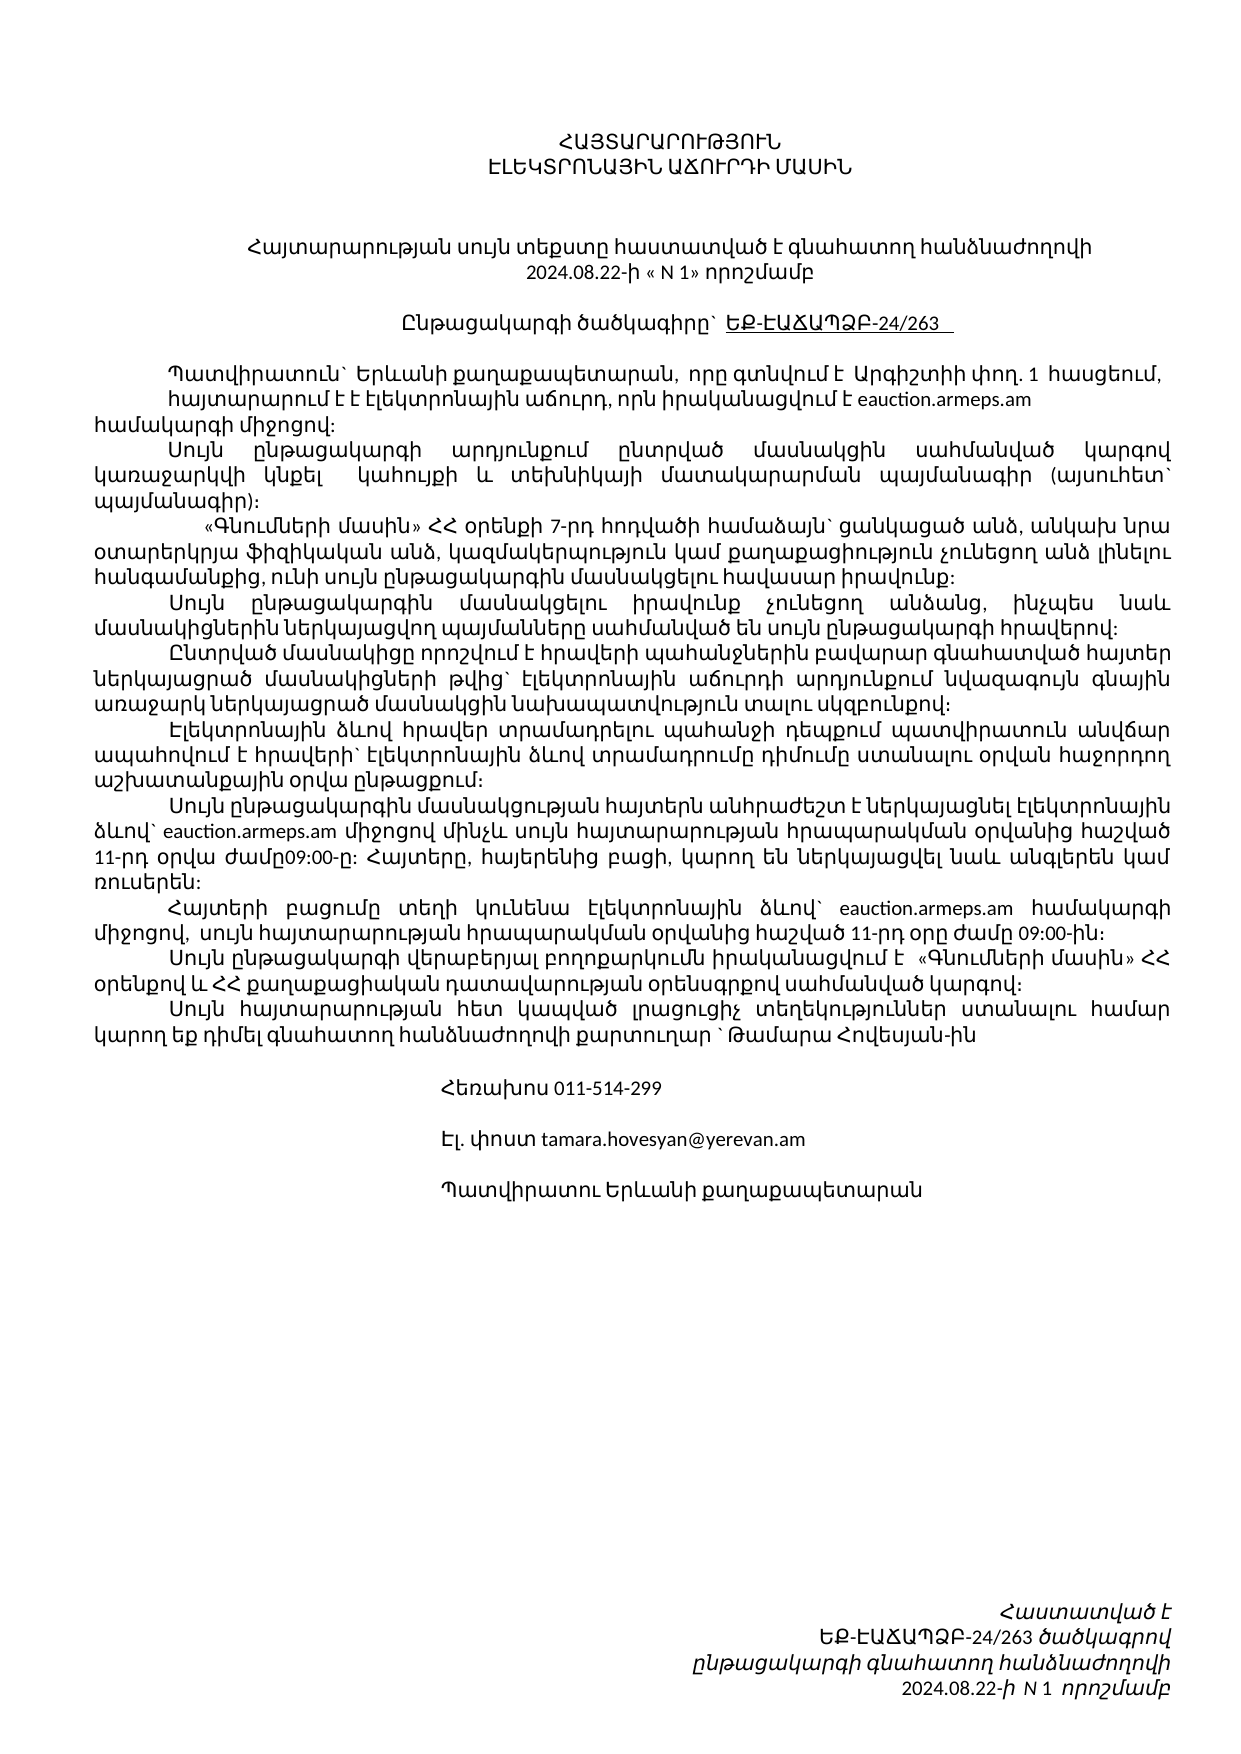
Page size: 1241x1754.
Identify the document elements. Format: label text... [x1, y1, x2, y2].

text Հայտերի բացումը տեղի կունենա էլեկտրոնային ձևով` eauction.armeps.am համակարգի միջոցով, սույն հայտարարության հրապարակման օրվանից հաշված 11-րդ օրը ժամը 09:00-ին։ [94, 895, 1171, 946]
text Հեռախոս 011-514-299 [94, 1076, 1171, 1101]
text Սույն ընթացակարգին մասնակցելու իրավունք չունեցող անձանց, ինչպես նաև մասնակիցներին ներկայացվող պայմանները սահմանված են սույն ընթացակարգի հրավերով: [94, 590, 1171, 641]
text Սույն հայտարարության հետ կապված լրացուցիչ տեղեկություններ ստանալու համար կարող եք դիմել գնահատող հանձնաժողովի քարտուղար ` Թամարա Հովեսյան-ին [94, 996, 1171, 1047]
text Էլեկտրոնային ձևով հրավեր տրամադրելու պահանջի դեպքում պատվիրատուն անվճար ապահովում է հրավերի` էլեկտրոնային ձևով տրամադրումը դիմումը ստանալու օրվան հաջորդող աշխատանքային օրվա ընթացքում։ [94, 717, 1171, 793]
text «Գնումների մասին» ՀՀ օրենքի 7-րդ հոդվածի համաձայն` ցանկացած անձ, անկախ նրա օտարերկրյա ֆիզիկական անձ, կազմակերպություն կամ քաղաքացիություն չունեցող անձ լինելու հանգամանքից, ունի սույն ընթացակարգին մասնակցելու հավասար իրավունք: [94, 513, 1171, 590]
text ՀԱՅՏԱՐԱՐՈՒԹՅՈՒՆ [94, 129, 1171, 154]
text Հաստատված է [94, 1599, 1171, 1624]
text ԵՔ-ԷԱՃԱՊՁԲ-24/263 ծածկագրով [94, 1624, 1171, 1650]
text Սույն ընթացակարգի արդյունքում ընտրված մասնակցին սահմանված կարգով կառաջարկվի կնքել կահույքի և տեխնիկայի մատակարարման պայմանագիր (այսուհետ` պայմանագիր)։ [94, 437, 1171, 513]
text Պատվիրատու Երևանի քաղաքապետարան [94, 1177, 1171, 1203]
text հայտարարում է է էլեկտրոնային աճուրդ, որն իրականացվում է eauction.armeps.am համակարգի միջոցով: [94, 386, 1171, 437]
text Սույն ընթացակարգին մասնակցության հայտերն անհրաժեշտ է ներկայացնել էլեկտրոնային ձևով` eauction.armeps.am միջոցով մինչև սույն հայտարարության հրապարակման օրվանից հաշված 11-րդ օրվա ժամը09:00-ը: Հայտերը, հայերենից բացի, կարող են ներկայացվել նաև անգլերեն կամ ռուսերեն: [94, 793, 1171, 895]
text ԷԼԵԿՏՐՈՆԱՅԻՆ ԱՃՈՒՐԴԻ ՄԱՍԻՆ [94, 154, 1171, 180]
text Հայտարարության սույն տեքստը հաստատված է գնահատող հանձնաժողովի [94, 234, 1171, 259]
text ընթացակարգի գնահատող հանձնաժողովի [94, 1650, 1171, 1675]
text Ընթացակարգի ծածկագիրը` ԵՔ-ԷԱՃԱՊՁԲ-24/263 [94, 310, 1171, 336]
text Էլ. փոստ tamara.hovesyan@yerevan.am [94, 1126, 1171, 1152]
text Պատվիրատուն` Երևանի քաղաքապետարան, որը գտնվում է Արգիշտիի փող. 1 հասցեում, [94, 361, 1171, 386]
text 2024.08.22 -ի N 1 որոշմամբ [94, 1675, 1171, 1701]
text Ընտրված մասնակիցը որոշվում է հրավերի պահանջներին բավարար գնահատված հայտեր ներկայացրած մասնակիցների թվից` էլեկտրոնային աճուրդի արդյունքում նվազագույն գնային առաջարկ ներկայացրած մասնակցին նախապատվություն տալու սկզբունքով։ [94, 641, 1171, 717]
text Սույն ընթացակարգի վերաբերյալ բողոքարկումն իրականացվում է «Գնումների մասին» ՀՀ օրենքով և ՀՀ քաղաքացիական դատավարության օրենսգրքով սահմանված կարգով։ [94, 946, 1171, 996]
text 2024.08.22 -ի « N 1» որոշմամբ [94, 259, 1171, 285]
